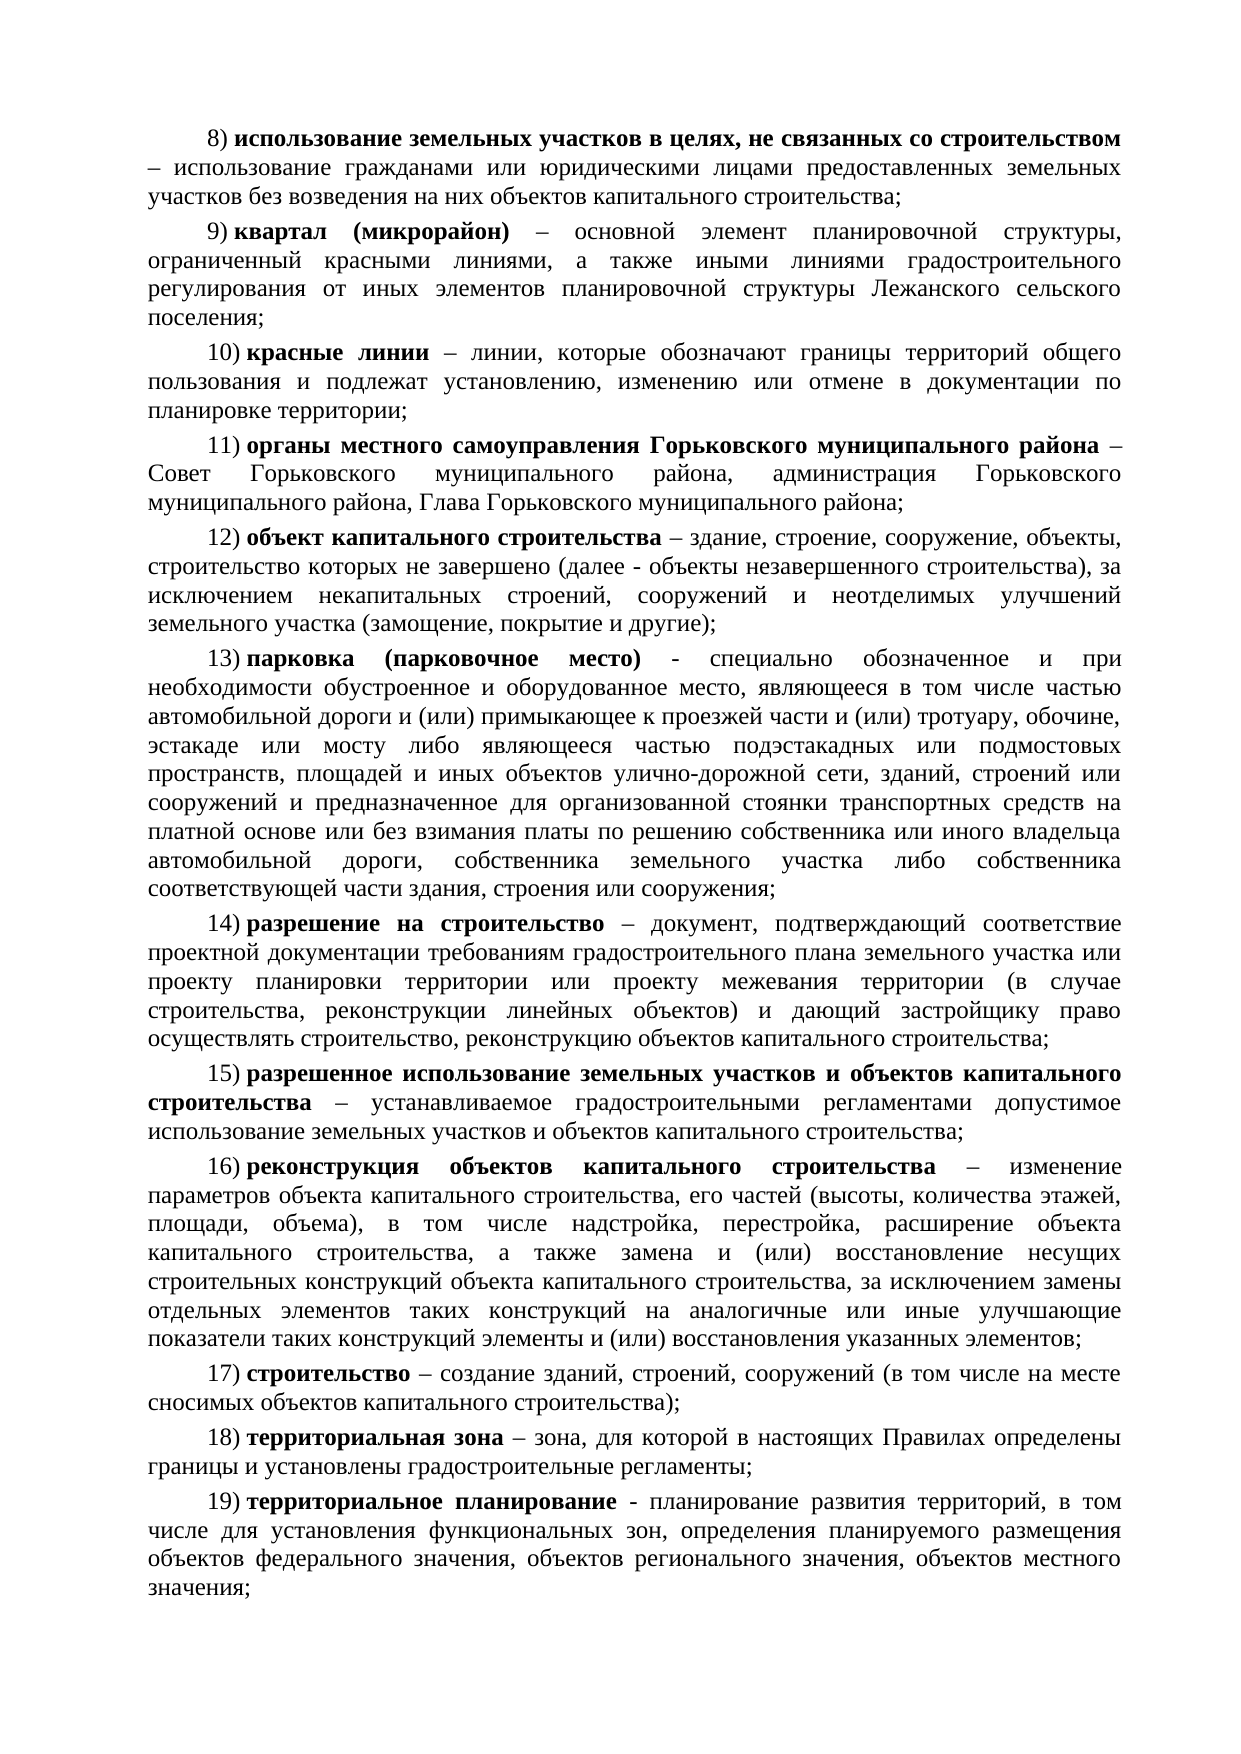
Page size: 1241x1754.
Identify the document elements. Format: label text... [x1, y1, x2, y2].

text строительство – создание зданий, строений, сооружений (в том числе на месте сносимых объектов капитального строительства); [148, 1358, 1122, 1416]
text реконструкция объектов капитального строительства – изменение параметров объекта капитального строительства, его частей (высоты, количества этажей, площади, объема), в том числе надстройка, перестройка, расширение объекта капитального строительства, а также замена и (или) восстановление несущих строительных конструкций объекта капитального строительства, за исключением замены отдельных элементов таких конструкций на аналогичные или иные улучшающие показатели таких конструкций элементы и (или) восстановления указанных элементов; [148, 1151, 1122, 1352]
text органы местного самоуправления Горьковского муниципального района – Совет Горьковского муниципального района, администрация Горьковского муниципального района, Глава Горьковского муниципального района; [148, 430, 1122, 516]
text использование земельных участков в целях, не связанных со строительством – использование гражданами или юридическими лицами предоставленных земельных участков без возведения на них объектов капитального строительства; [148, 123, 1122, 210]
text красные линии – линии, которые обозначают границы территорий общего пользования и подлежат установлению, изменению или отмене в документации по планировке территории; [148, 337, 1122, 423]
text разрешение на строительство – документ, подтверждающий соответствие проектной документации требованиям градостроительного плана земельного участка или проекту планировки территории или проекту межевания территории (в случае строительства, реконструкции линейных объектов) и дающий застройщику право осуществлять строительство, реконструкцию объектов капитального строительства; [148, 908, 1122, 1052]
text разрешенное использование земельных участков и объектов капитального строительства – устанавливаемое градостроительными регламентами допустимое использование земельных участков и объектов капитального строительства; [148, 1058, 1122, 1145]
text территориальная зона – зона, для которой в настоящих Правилах определены границы и установлены градостроительные регламенты; [148, 1422, 1122, 1480]
text объект капитального строительства – здание, строение, сооружение, объекты, строительство которых не завершено (далее - объекты незавершенного строительства), за исключением некапитальных строений, сооружений и неотделимых улучшений земельного участка (замощение, покрытие и другие); [148, 522, 1122, 637]
text парковка (парковочное место) - специально обозначенное и при необходимости обустроенное и оборудованное место, являющееся в том числе частью автомобильной дороги и (или) примыкающее к проезжей части и (или) тротуару, обочине, эстакаде или мосту либо являющееся частью подэстакадных или подмостовых пространств, площадей и иных объектов улично-дорожной сети, зданий, строений или сооружений и предназначенное для организованной стоянки транспортных средств на платной основе или без взимания платы по решению собственника или иного владельца автомобильной дороги, собственника земельного участка либо собственника соответствующей части здания, строения или сооружения; [148, 643, 1122, 902]
text территориальное планирование - планирование развития территорий, в том числе для установления функциональных зон, определения планируемого размещения объектов федерального значения, объектов регионального значения, объектов местного значения; [148, 1486, 1122, 1601]
text квартал (микрорайон) – основной элемент планировочной структуры, ограниченный красными линиями, а также иными линиями градостроительного регулирования от иных элементов планировочной структуры Лежанского сельского поселения; [148, 216, 1122, 331]
